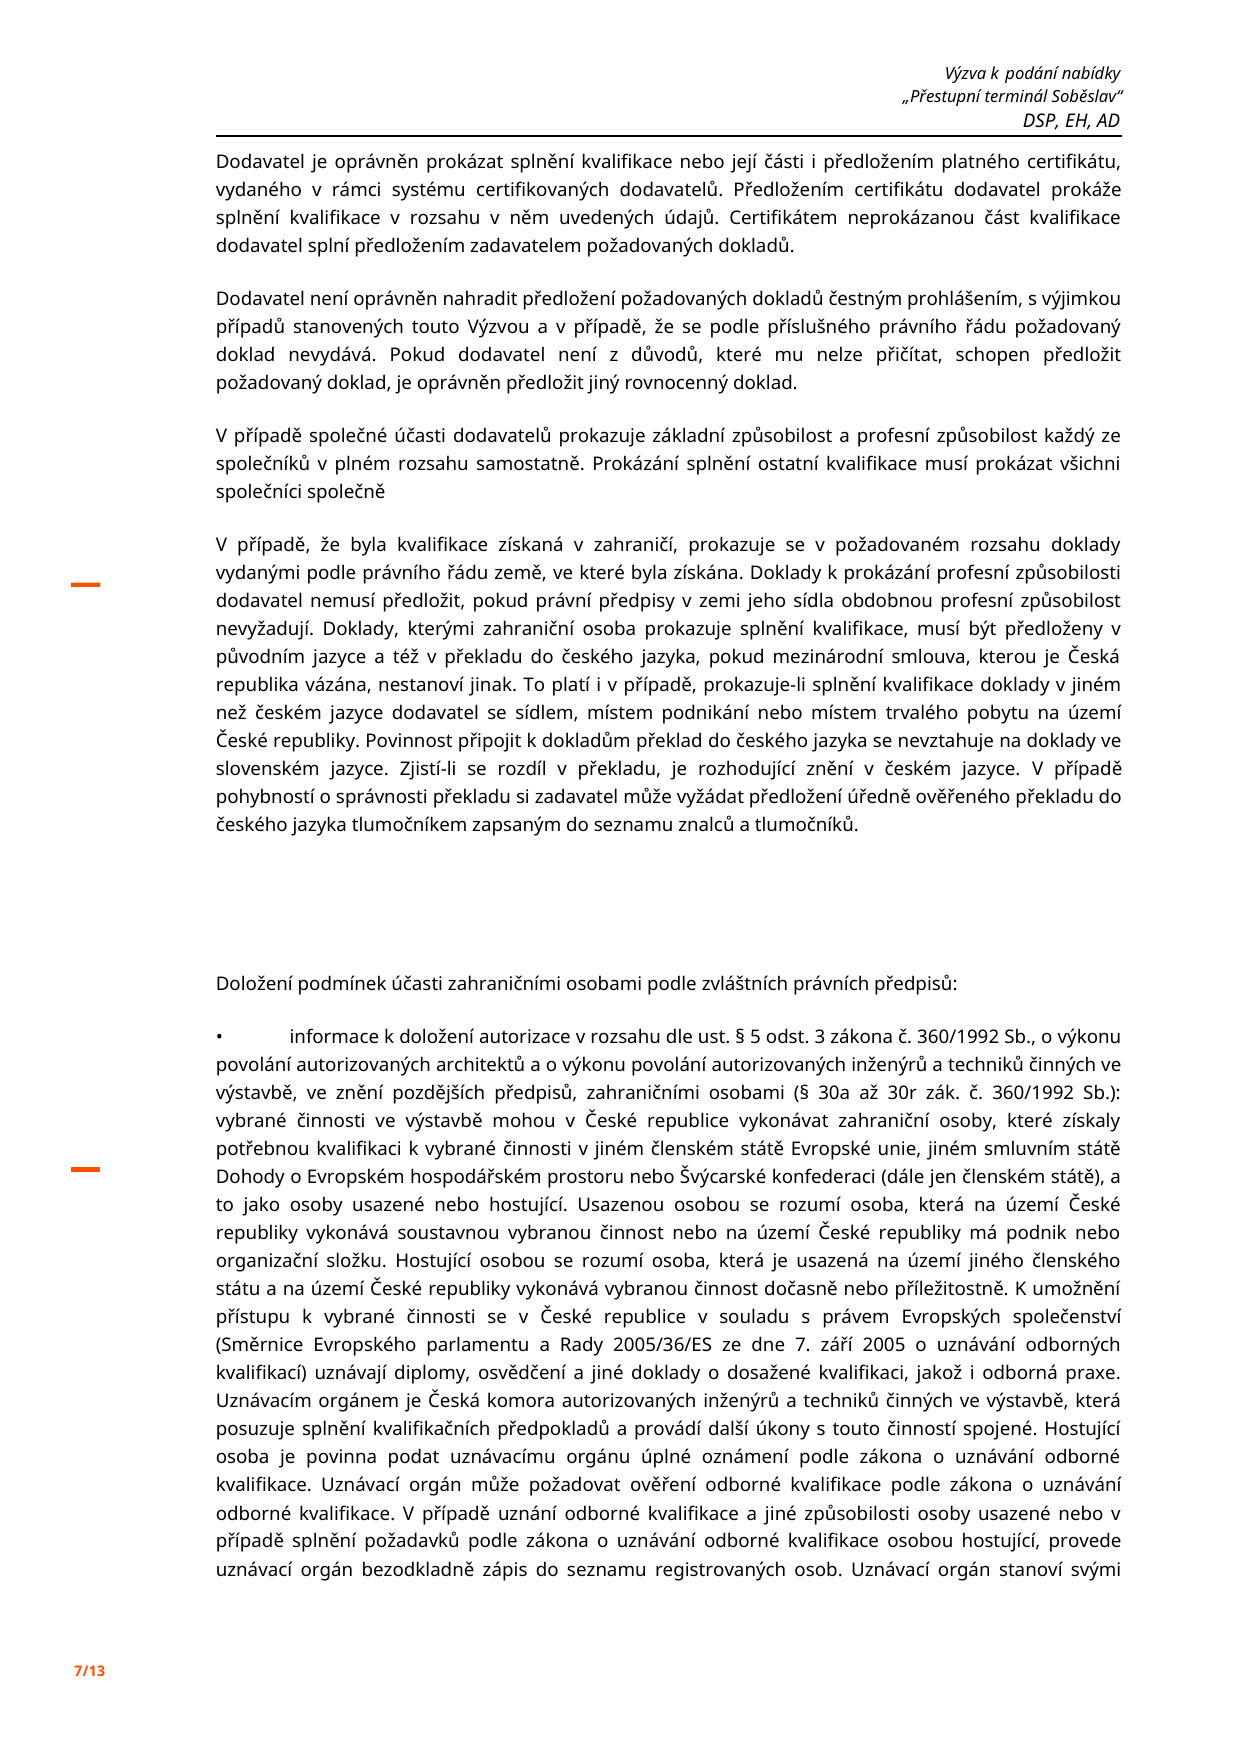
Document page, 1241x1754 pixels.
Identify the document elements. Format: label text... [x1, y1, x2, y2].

text Dodavatel je oprávněn prokázat splnění kvalifikace nebo její části i předložením platného certifikátu, vydaného v rámci systému certifikovaných dodavatelů. Předložením certifikátu dodavatel prokáže splnění kvalifikace v rozsahu v něm uvedených údajů. Certifikátem neprokázanou část kvalifikace dodavatel splní předložením zadavatelem požadovaných dokladů. [216, 148, 1122, 257]
text Dodavatel není oprávněn nahradit předložení požadovaných dokladů čestným prohlášením, s výjimkou případů stanovených touto Výzvou a v případě, že se podle příslušného právního řádu požadovaný doklad nevydává. Pokud dodavatel není z důvodů, které mu nelze přičítat, schopen předložit požadovaný doklad, je oprávněn předložit jiný rovnocenný doklad. [216, 285, 1122, 394]
text Doložení podmínek účasti zahraničními osobami podle zvláštních právních předpisů: [216, 970, 1122, 996]
text V případě společné účasti dodavatelů prokazuje základní způsobilost a profesní způsobilost každý ze společníků v plném rozsahu samostatně. Prokázání splnění ostatní kvalifikace musí prokázat všichni společníci společně [216, 422, 1122, 504]
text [216, 1023, 1122, 1581]
text V případě, že byla kvalifikace získaná v zahraničí, prokazuje se v požadovaném rozsahu doklady vydanými podle právního řádu země, ve které byla získána. Doklady k prokázání profesní způsobilosti dodavatel nemusí předložit, pokud právní předpisy v zemi jeho sídla obdobnou profesní způsobilost nevyžadují. Doklady, kterými zahraniční osoba prokazuje splnění kvalifikace, musí být předloženy v původním jazyce a též v překladu do českého jazyka, pokud mezinárodní smlouva, kterou je Česká republika vázána, nestanoví jinak. To platí i v případě, prokazuje-li splnění kvalifikace doklady v jiném než českém jazyce dodavatel se sídlem, místem podnikání nebo místem trvalého pobytu na území České republiky. Povinnost připojit k dokladům překlad do českého jazyka se nevztahuje na doklady ve slovenském jazyce. Zjistí-li se rozdíl v překladu, je rozhodující znění v českém jazyce. V případě pohybností o správnosti překladu si zadavatel může vyžádat předložení úředně ověřeného překladu do českého jazyka tlumočníkem zapsaným do seznamu znalců a tlumočníků. [216, 531, 1122, 837]
